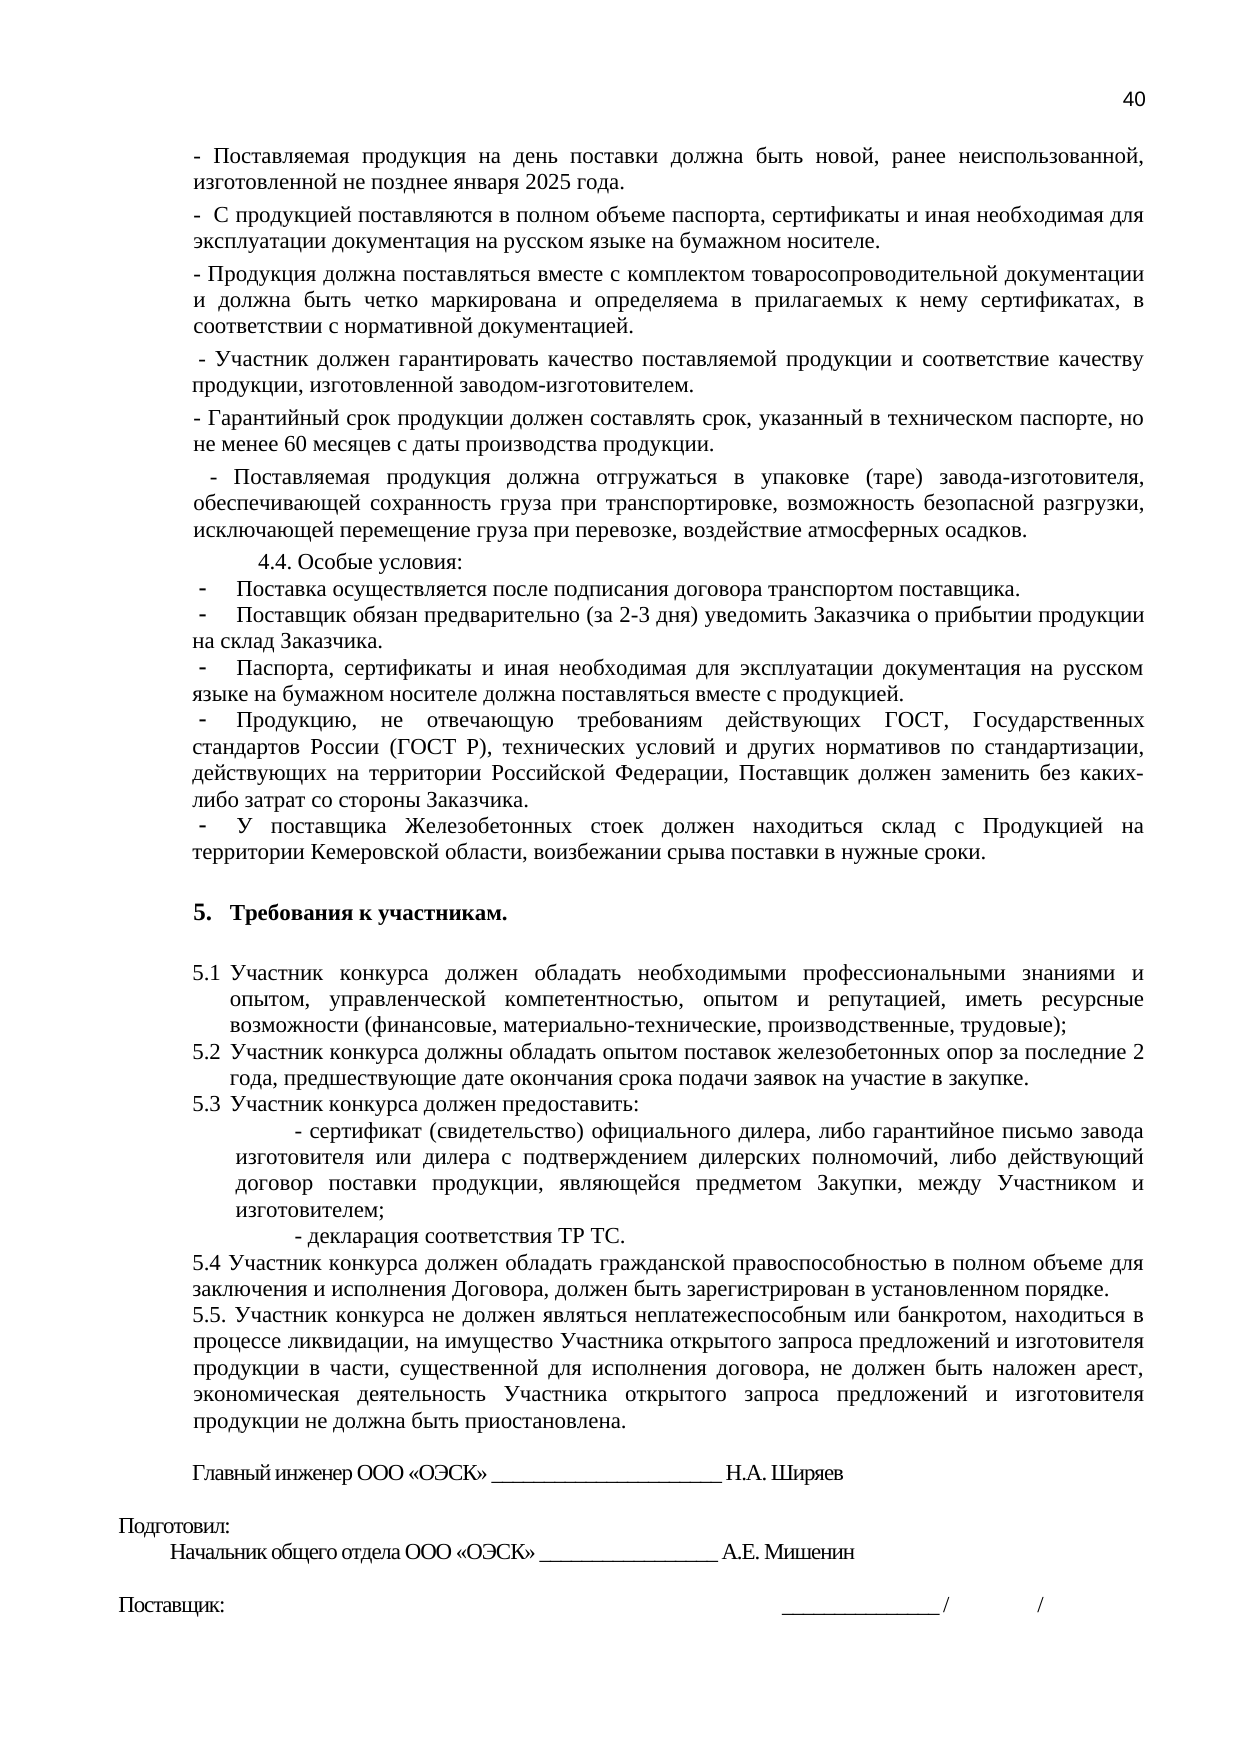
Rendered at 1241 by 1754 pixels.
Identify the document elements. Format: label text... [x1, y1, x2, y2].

list Поставщик обязан предварительно (за 2-3 дня) уведомить Заказчика о прибытии продукции на склад Заказчика. [192, 601, 1146, 654]
list 4.4. Особые условия: [199, 548, 1146, 575]
list Требования к участникам. [118, 897, 1146, 926]
list - сертификат (свидетельство) официального дилера, либо гарантийное письмо завода изготовителя или дилера с подтверждением дилерских полномочий, либо действующий договор поставки продукции, являющейся предметом Закупки, между Участником и изготовителем; [235, 1117, 1146, 1222]
list Участник конкурса должен обладать необходимыми профессиональными знаниями и опытом, управленческой компетентностью, опытом и репутацией, иметь ресурсные возможности (финансовые, материально-технические, производственные, трудовые); [192, 959, 1146, 1038]
text Подготовил: [118, 1512, 1146, 1538]
list Поставка осуществляется после подписания договора транспортом поставщика. [192, 575, 1146, 601]
list У поставщика Железобетонных стоек должен находиться склад с Продукцией на территории Кемеровской области, воизбежании срыва поставки в нужные сроки. [192, 812, 1146, 865]
list 5.5. Участник конкурса не должен являться неплатежеспособным или банкротом, находиться в процессе ликвидации, на имущество Участника открытого запроса предложений и изготовителя продукции в части, существенной для исполнения договора, не должен быть наложен арест, экономическая деятельность Участника открытого запроса предложений и изготовителя продукции не должна быть приостановлена. [192, 1301, 1146, 1433]
list - декларация соответствия ТР ТС. [235, 1222, 1146, 1248]
text - Поставляемая продукция должна отгружаться в упаковке (таре) завода-изготовителя, обеспечивающей сохранность груза при транспортировке, возможность безопасной разгрузки, исключающей перемещение груза при перевозке, воздействие атмосферных осадков. [193, 463, 1146, 542]
list 5.4 Участник конкурса должен обладать гражданской правоспособностью в полном объеме для заключения и исполнения Договора, должен быть зарегистрирован в установленном порядке. [192, 1248, 1146, 1301]
text - Гарантийный срок продукции должен составлять срок, указанный в техническом паспорте, но не менее 60 месяцев с даты производства продукции. [193, 404, 1146, 457]
text Поставщик: _______________ / / [118, 1591, 1146, 1617]
text Главный инженер ООО «ОЭСК» ______________________ Н.А. Ширяев [118, 1459, 1146, 1486]
list Продукцию, не отвечающую требованиям действующих ГОСТ, Государственных стандартов России (ГОСТ Р), технических условий и других нормативов по стандартизации, действующих на территории Российской Федерации, Поставщик должен заменить без каких-либо затрат со стороны Заказчика. [192, 707, 1146, 812]
text - С продукцией поставляются в полном объеме паспорта, сертификаты и иная необходимая для эксплуатации документация на русском языке на бумажном носителе. [193, 201, 1146, 254]
list Участник конкурса должны обладать опытом поставок железобетонных опор за последние 2 года, предшествующие дате окончания срока подачи заявок на участие в закупке. [192, 1038, 1146, 1090]
text Начальник общего отдела ООО «ОЭСК» _________________ А.Е. Мишенин [118, 1538, 1146, 1565]
text - Участник должен гарантировать качество поставляемой продукции и соответствие качеству продукции, изготовленной заводом-изготовителем. [192, 345, 1146, 398]
list Паспорта, сертификаты и иная необходимая для эксплуатации документация на русском языке на бумажном носителе должна поставляться вместе с продукцией. [192, 654, 1146, 707]
list Участник конкурса должен предоставить: [192, 1090, 1146, 1117]
text - Поставляемая продукция на день поставки должна быть новой, ранее неиспользованной, изготовленной не позднее января 2025 года. [193, 142, 1146, 195]
text - Продукция должна поставляться вместе с комплектом товаросопроводительной документации и должна быть четко маркирована и определяема в прилагаемых к нему сертификатах, в соответствии с нормативной документацией. [193, 260, 1146, 339]
